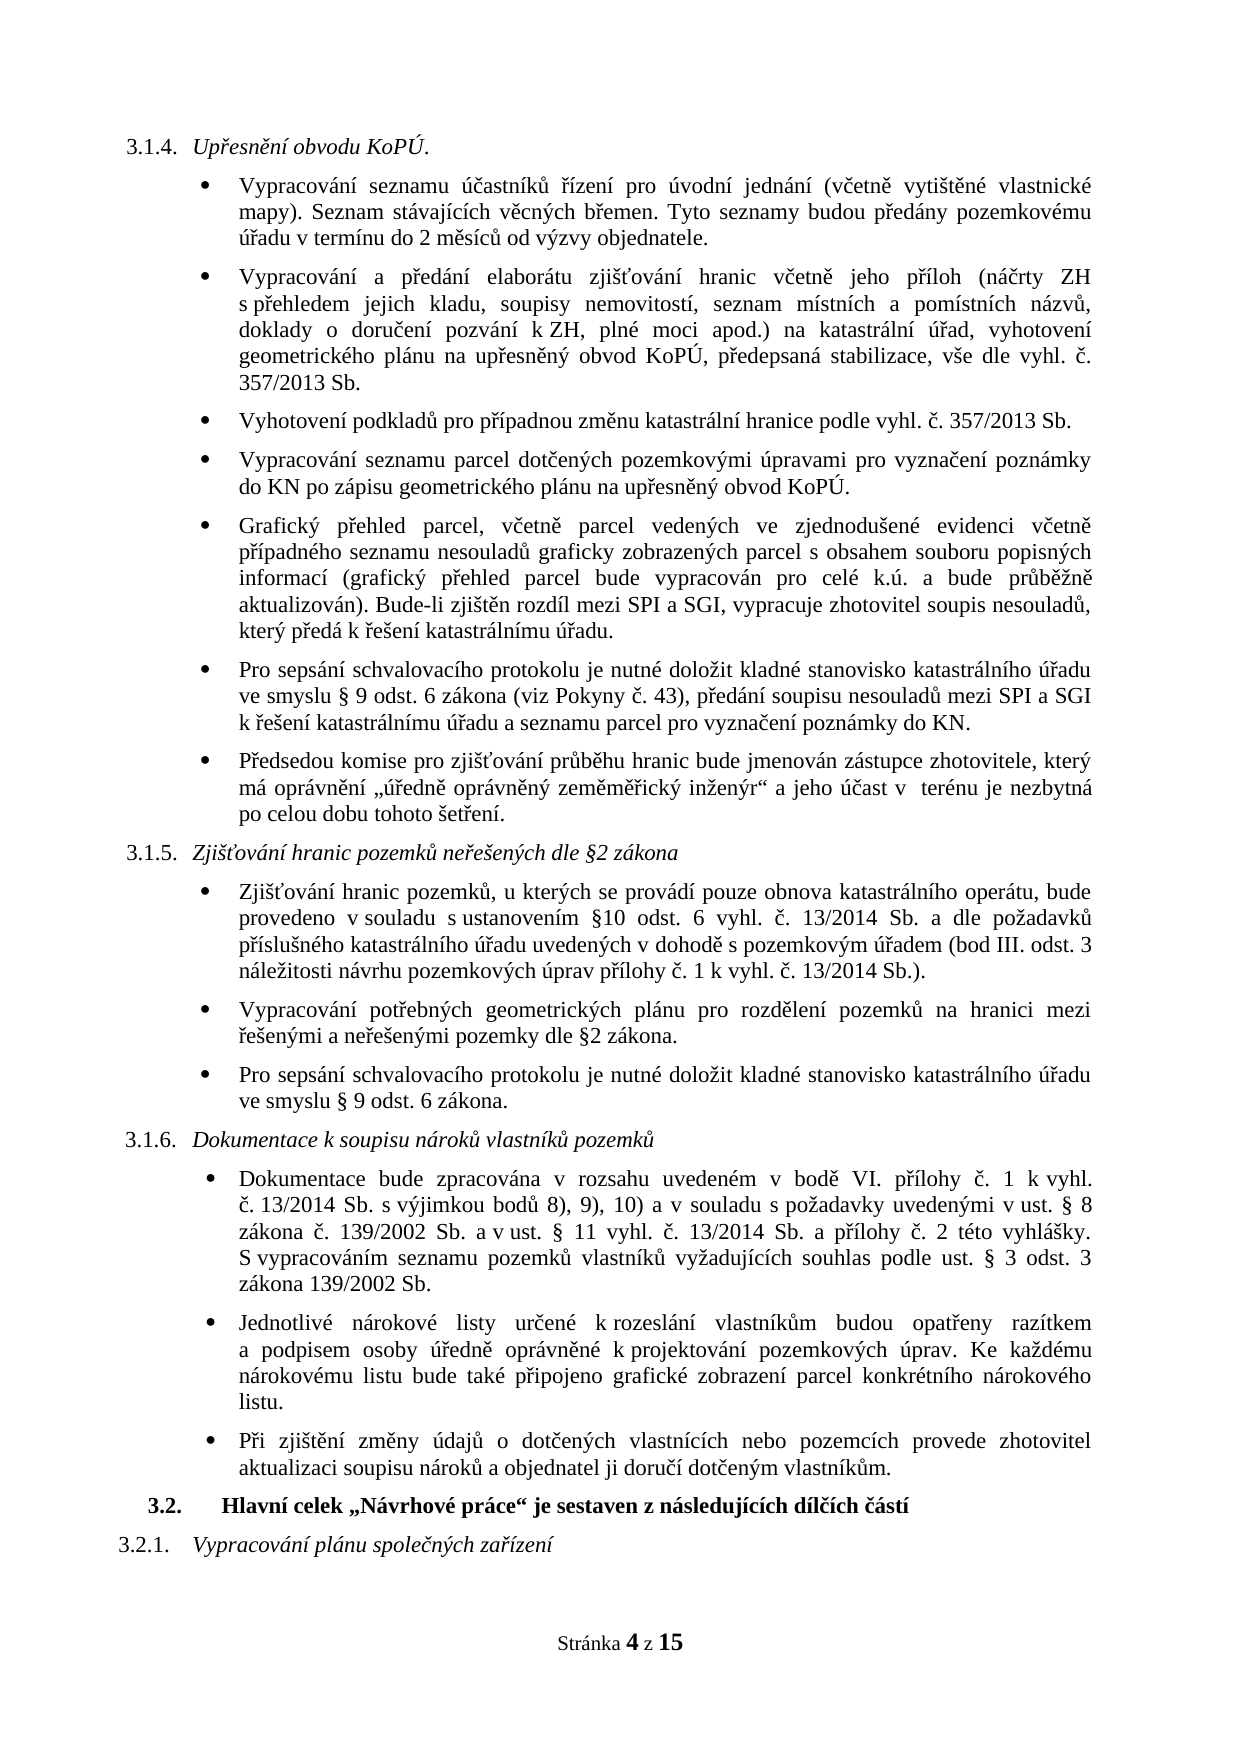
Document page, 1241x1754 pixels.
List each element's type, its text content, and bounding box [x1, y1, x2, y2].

list Vypracování potřebných geometrických plánu pro rozdělení pozemků na hranici mezi řešenými a neřešenými pozemky dle §2 zákona. [201, 996, 1093, 1048]
list Dokumentace k soupisu nároků vlastníků pozemků [125, 1126, 1093, 1153]
list Předsedou komise pro zjišťování průběhu hranic bude jmenován zástupce zhotovitele, který má oprávnění „úředně oprávněný zeměměřický inženýr“ a jeho účast v terénu je nezbytná po celou dobu tohoto šetření. [201, 747, 1093, 827]
list Vypracování plánu společných zařízení [118, 1531, 1093, 1558]
list Dokumentace bude zpracována v rozsahu uvedeném v bodě VI. přílohy č. 1 k vyhl. č. 13/2014 Sb. s výjimkou bodů 8), 9), 10) a v souladu s požadavky uvedenými v ust. § 8 zákona č. 139/2002 Sb. a v ust. § 11 vyhl. č. 13/2014 Sb. a přílohy č. 2 této vyhlášky. S vypracováním seznamu pozemků vlastníků vyžadujících souhlas podle ust. § 3 odst. 3 zákona 139/2002 Sb. [207, 1165, 1093, 1297]
list Grafický přehled parcel, včetně parcel vedených ve zjednodušené evidenci včetně případného seznamu nesouladů graficky zobrazených parcel s obsahem souboru popisných informací (grafický přehled parcel bude vypracován pro celé k.ú. a bude průběžně aktualizován). Bude-li zjištěn rozdíl mezi SPI a SGI, vypracuje zhotovitel soupis nesouladů, který předá k řešení katastrálnímu úřadu. [201, 512, 1093, 643]
list Vypracování a předání elaborátu zjišťování hranic včetně jeho příloh (náčrty ZH s přehledem jejich kladu, soupisy nemovitostí, seznam místních a pomístních názvů, doklady o doručení pozvání k ZH, plné moci apod.) na katastrální úřad, vyhotovení geometrického plánu na upřesněný obvod KoPÚ, předepsaná stabilizace, vše dle vyhl. č. 357/2013 Sb. [201, 263, 1093, 395]
list Vypracování seznamu parcel dotčených pozemkovými úpravami pro vyznačení poznámky do KN po zápisu geometrického plánu na upřesněný obvod KoPÚ. [201, 446, 1093, 499]
list Při zjištění změny údajů o dotčených vlastnících nebo pozemcích provede zhotovitel aktualizaci soupisu nároků a objednatel ji doručí dotčeným vlastníkům. [207, 1427, 1093, 1480]
list Zjišťování hranic pozemků, u kterých se provádí pouze obnova katastrálního operátu, bude provedeno v souladu s ustanovením §10 odst. 6 vyhl. č. 13/2014 Sb. a dle požadavků příslušného katastrálního úřadu uvedených v dohodě s pozemkovým úřadem (bod III. odst. 3 náležitosti návrhu pozemkových úprav přílohy č. 1 k vyhl. č. 13/2014 Sb.). [201, 878, 1093, 983]
list Jednotlivé nárokové listy určené k rozeslání vlastníkům budou opatřeny razítkem a podpisem osoby úředně oprávněné k projektování pozemkových úprav. Ke každému nárokovému listu bude také připojeno grafické zobrazení parcel konkrétního nárokového listu. [207, 1309, 1093, 1415]
list Zjišťování hranic pozemků neřešených dle §2 zákona [126, 839, 1093, 865]
list Upřesnění obvodu KoPÚ. [126, 133, 1093, 159]
list Pro sepsání schvalovacího protokolu je nutné doložit kladné stanovisko katastrálního úřadu ve smyslu § 9 odst. 6 zákona. [201, 1061, 1093, 1114]
list Vypracování seznamu účastníků řízení pro úvodní jednání (včetně vytištěné vlastnické mapy). Seznam stávajících věcných břemen. Tyto seznamy budou předány pozemkovému úřadu v termínu do 2 měsíců od výzvy objednatele. [201, 172, 1093, 251]
list Vyhotovení podkladů pro případnou změnu katastrální hranice podle vyhl. č. 357/2013 Sb. [201, 408, 1093, 434]
list Pro sepsání schvalovacího protokolu je nutné doložit kladné stanovisko katastrálního úřadu ve smyslu § 9 odst. 6 zákona (viz Pokyny č. 43), předání soupisu nesouladů mezi SPI a SGI k řešení katastrálnímu úřadu a seznamu parcel pro vyznačení poznámky do KN. [201, 656, 1093, 735]
list Hlavní celek „Návrhové práce“ je sestaven z následujících dílčích částí [148, 1492, 1093, 1519]
